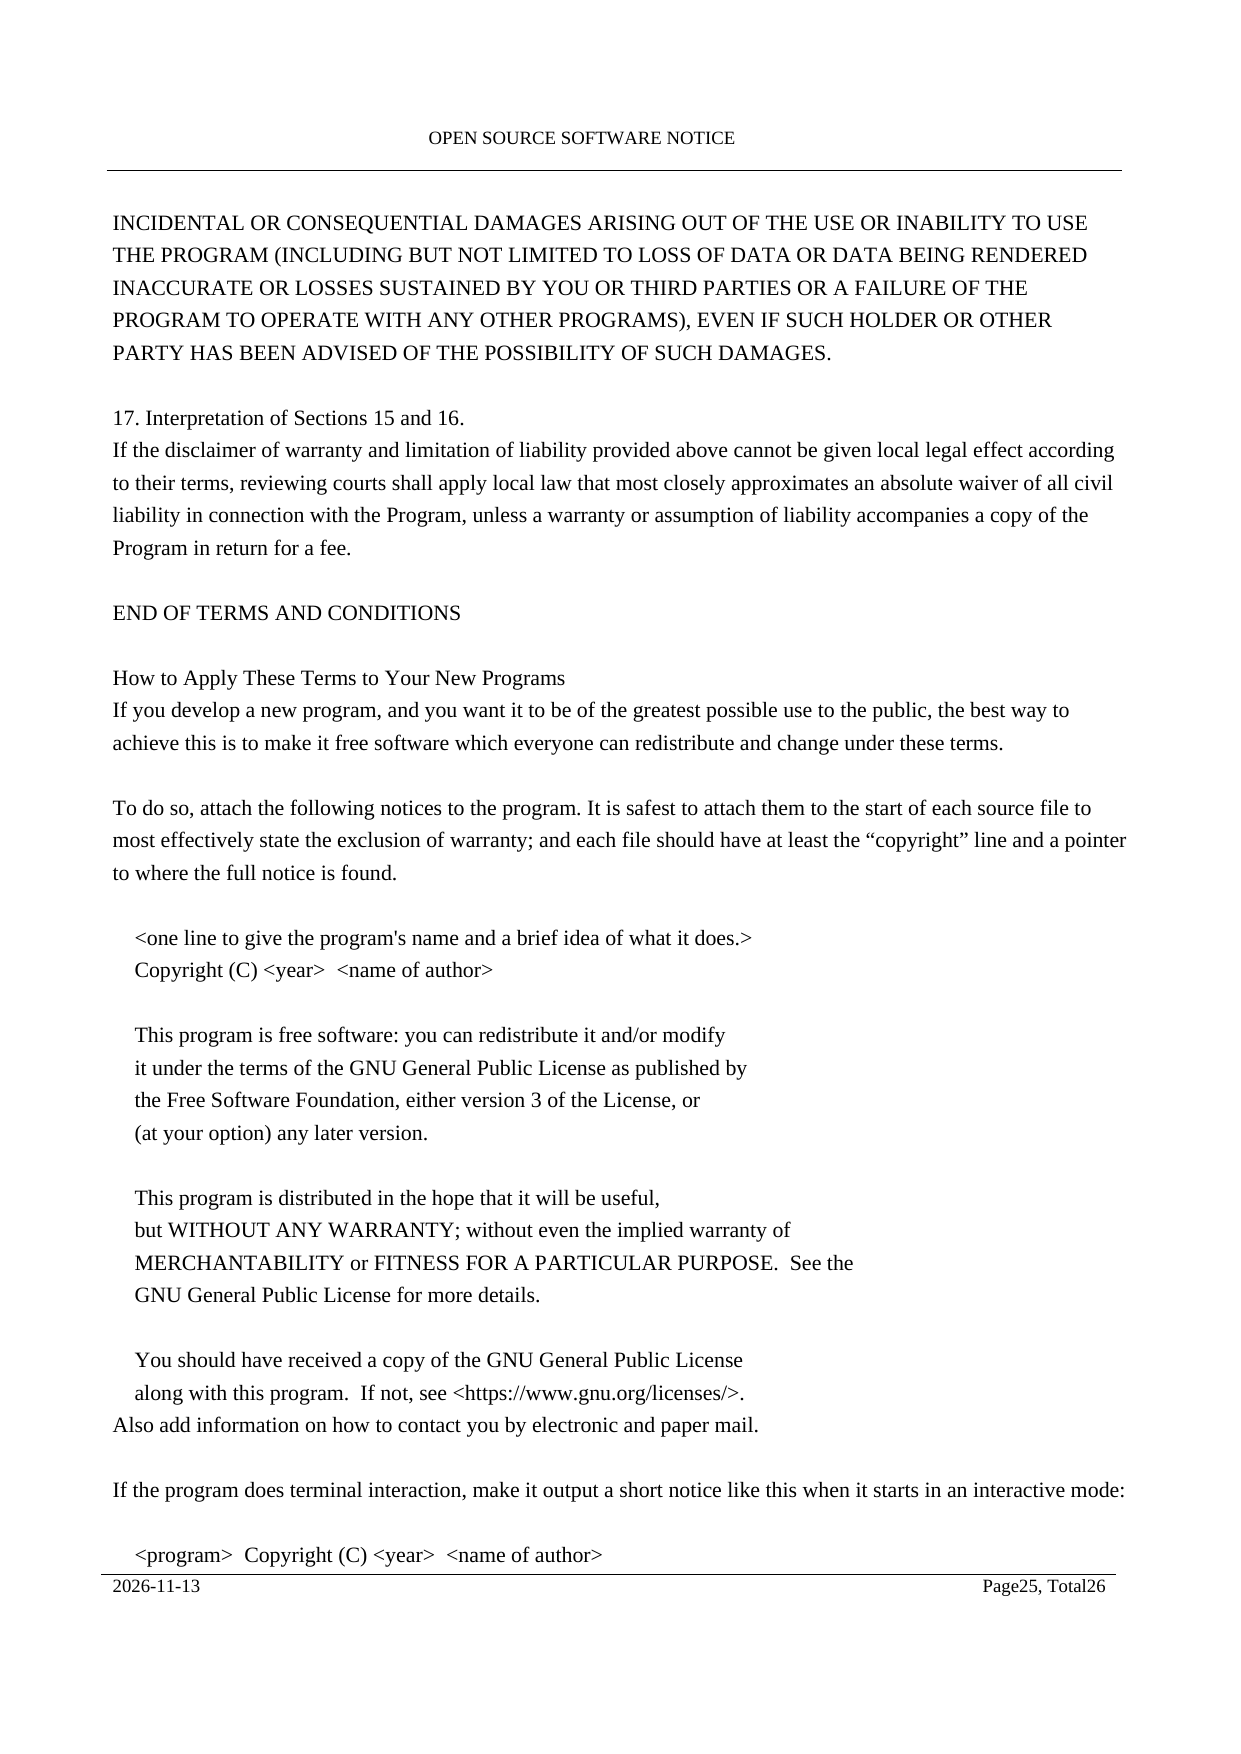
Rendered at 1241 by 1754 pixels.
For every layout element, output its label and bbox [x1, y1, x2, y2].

text [112, 206, 1128, 1571]
